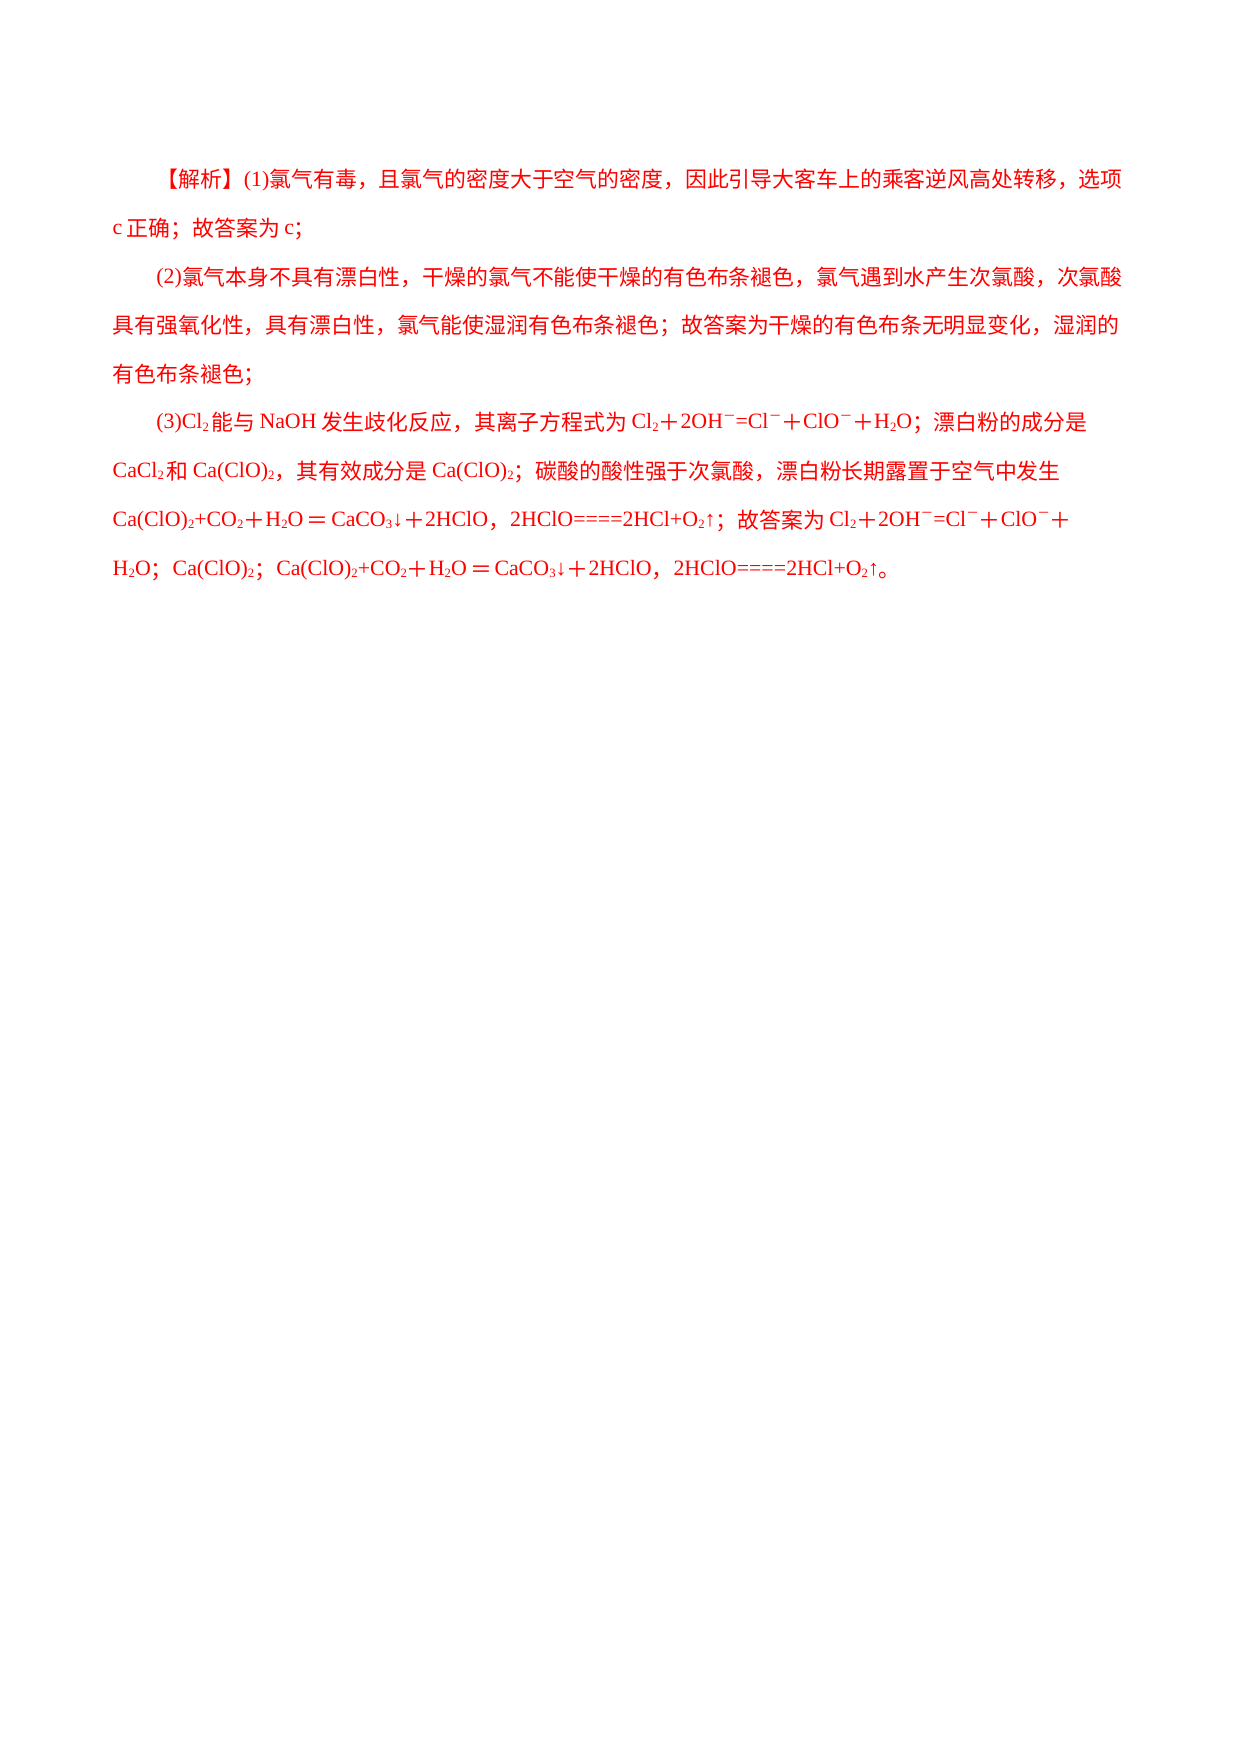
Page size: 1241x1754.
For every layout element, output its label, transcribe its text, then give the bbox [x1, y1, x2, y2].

text 【解析】(1)氯气有毒，且氯气的密度大于空气的密度，因此引导大客车上的乘客逆风高处转移，选项c正确；故答案为c； [112, 162, 1128, 243]
text (2)氯气本身不具有漂白性，干燥的氯气不能使干燥的有色布条褪色，氯气遇到水产生次氯酸，次氯酸具有强氧化性，具有漂白性，氯气能使湿润有色布条褪色；故答案为干燥的有色布条无明显变化，湿润的有色布条褪色； [112, 259, 1128, 389]
text (3)Cl2能与NaOH发生歧化反应，其离子方程式为Cl2＋2OH－=Cl－＋ClO－＋H2O；漂白粉的成分是CaCl2和Ca(ClO)2，其有效成分是Ca(ClO)2；碳酸的酸性强于次氯酸，漂白粉长期露置于空气中发生Ca(ClO)2+CO2＋H2O ＝ CaCO3↓＋2HClO，2HClO2HCl+O2↑；故答案为Cl2＋2OH－=Cl－＋ClO－＋H2O；Ca(ClO)2；Ca(ClO)2+CO2＋H2O ＝ CaCO3↓＋2HClO，2HClO2HCl+O2↑。 [112, 405, 1128, 584]
